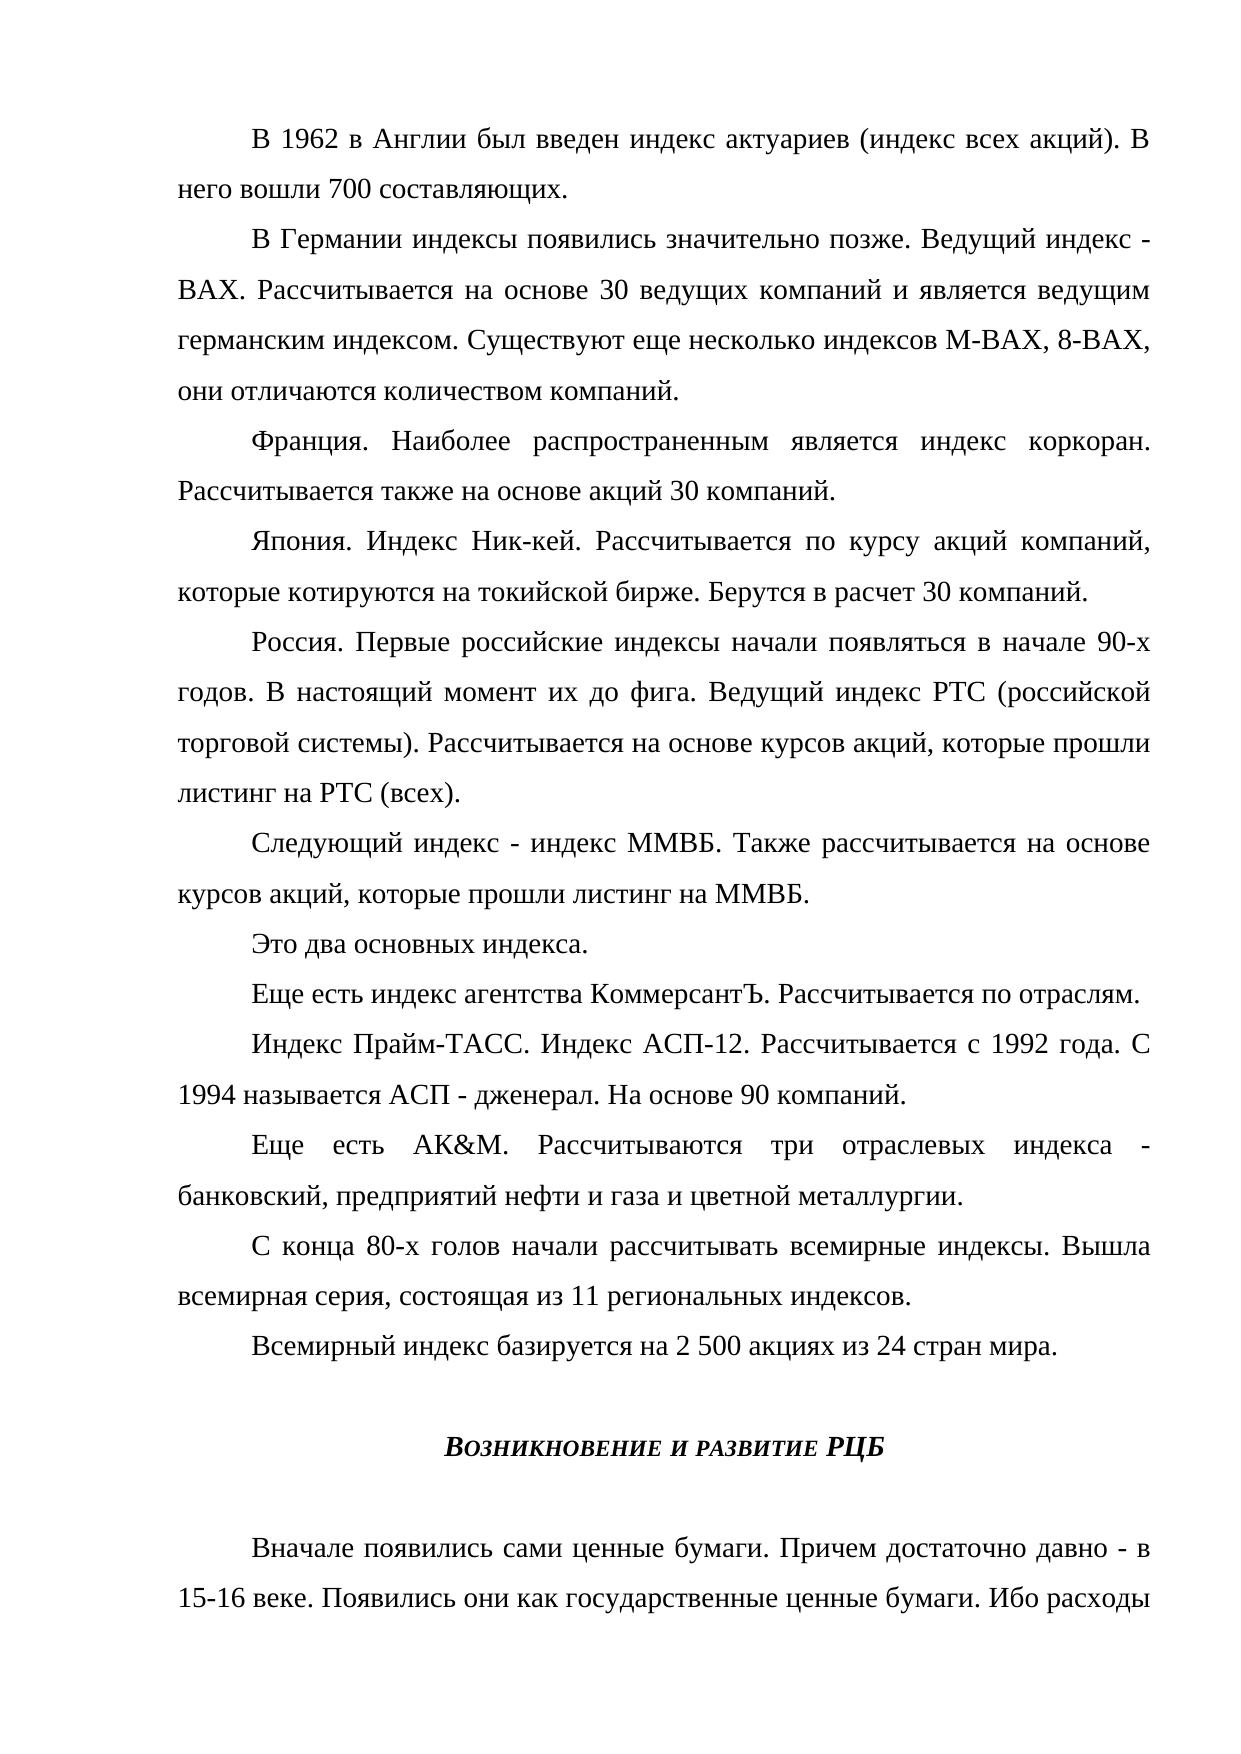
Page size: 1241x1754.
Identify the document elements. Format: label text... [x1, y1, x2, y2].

text Россия. Первые российские индексы начали появляться в начале 90-х годов. В настоящий момент их до фига. Ведущий индекс РТС (российской торговой системы). Рассчитывается на основе курсов акций, которые прошли листинг на РТС (всех). [177, 624, 1152, 809]
text Следующий индекс - индекс ММВБ. Также рассчитывается на основе курсов акций, которые прошли листинг на ММВБ. [177, 825, 1152, 909]
text Это два основных индекса. [177, 926, 1152, 959]
text Еще есть индекс агентства КоммерсантЪ. Рассчитывается по отраслям. [177, 976, 1152, 1010]
text Франция. Наиболее распространенным является индекс коркоран. Рассчитывается также на основе акций 30 компаний. [177, 423, 1152, 507]
text Индекс Прайм-ТАСС. Индекс АСП-12. Рассчитывается с 1992 года. С 1994 называется АСП - дженерал. На основе 90 компаний. [177, 1027, 1152, 1111]
text Всемирный индекс базируется на 2 500 акциях из 24 стран мира. [177, 1328, 1152, 1362]
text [177, 1530, 1152, 1614]
text В Германии индексы появились значительно позже. Ведущий индекс - ВАХ. Рассчитывается на основе 30 ведущих компаний и является ведущим германским индексом. Существуют еще несколько индексов М-ВАХ, 8-ВАХ, они отличаются количеством компаний. [177, 222, 1152, 406]
subtitle Возникновение и развитие РЦБ [177, 1429, 1152, 1463]
text Япония. Индекс Ник-кей. Рассчитывается по курсу акций компаний, которые котируются на токийской бирже. Берутся в расчет 30 компаний. [177, 523, 1152, 607]
text Еще есть АК&М. Рассчитываются три отраслевых индекса - банковский, предприятий нефти и газа и цветной металлургии. [177, 1127, 1152, 1211]
text В 1962 в Англии был введен индекс актуариев (индекс всех акций). В него вошли 700 составляющих. [177, 121, 1152, 205]
text С конца 80-х голов начали рассчитывать всемирные индексы. Вышла всемирная серия, состоящая из 11 региональных индексов. [177, 1228, 1152, 1312]
